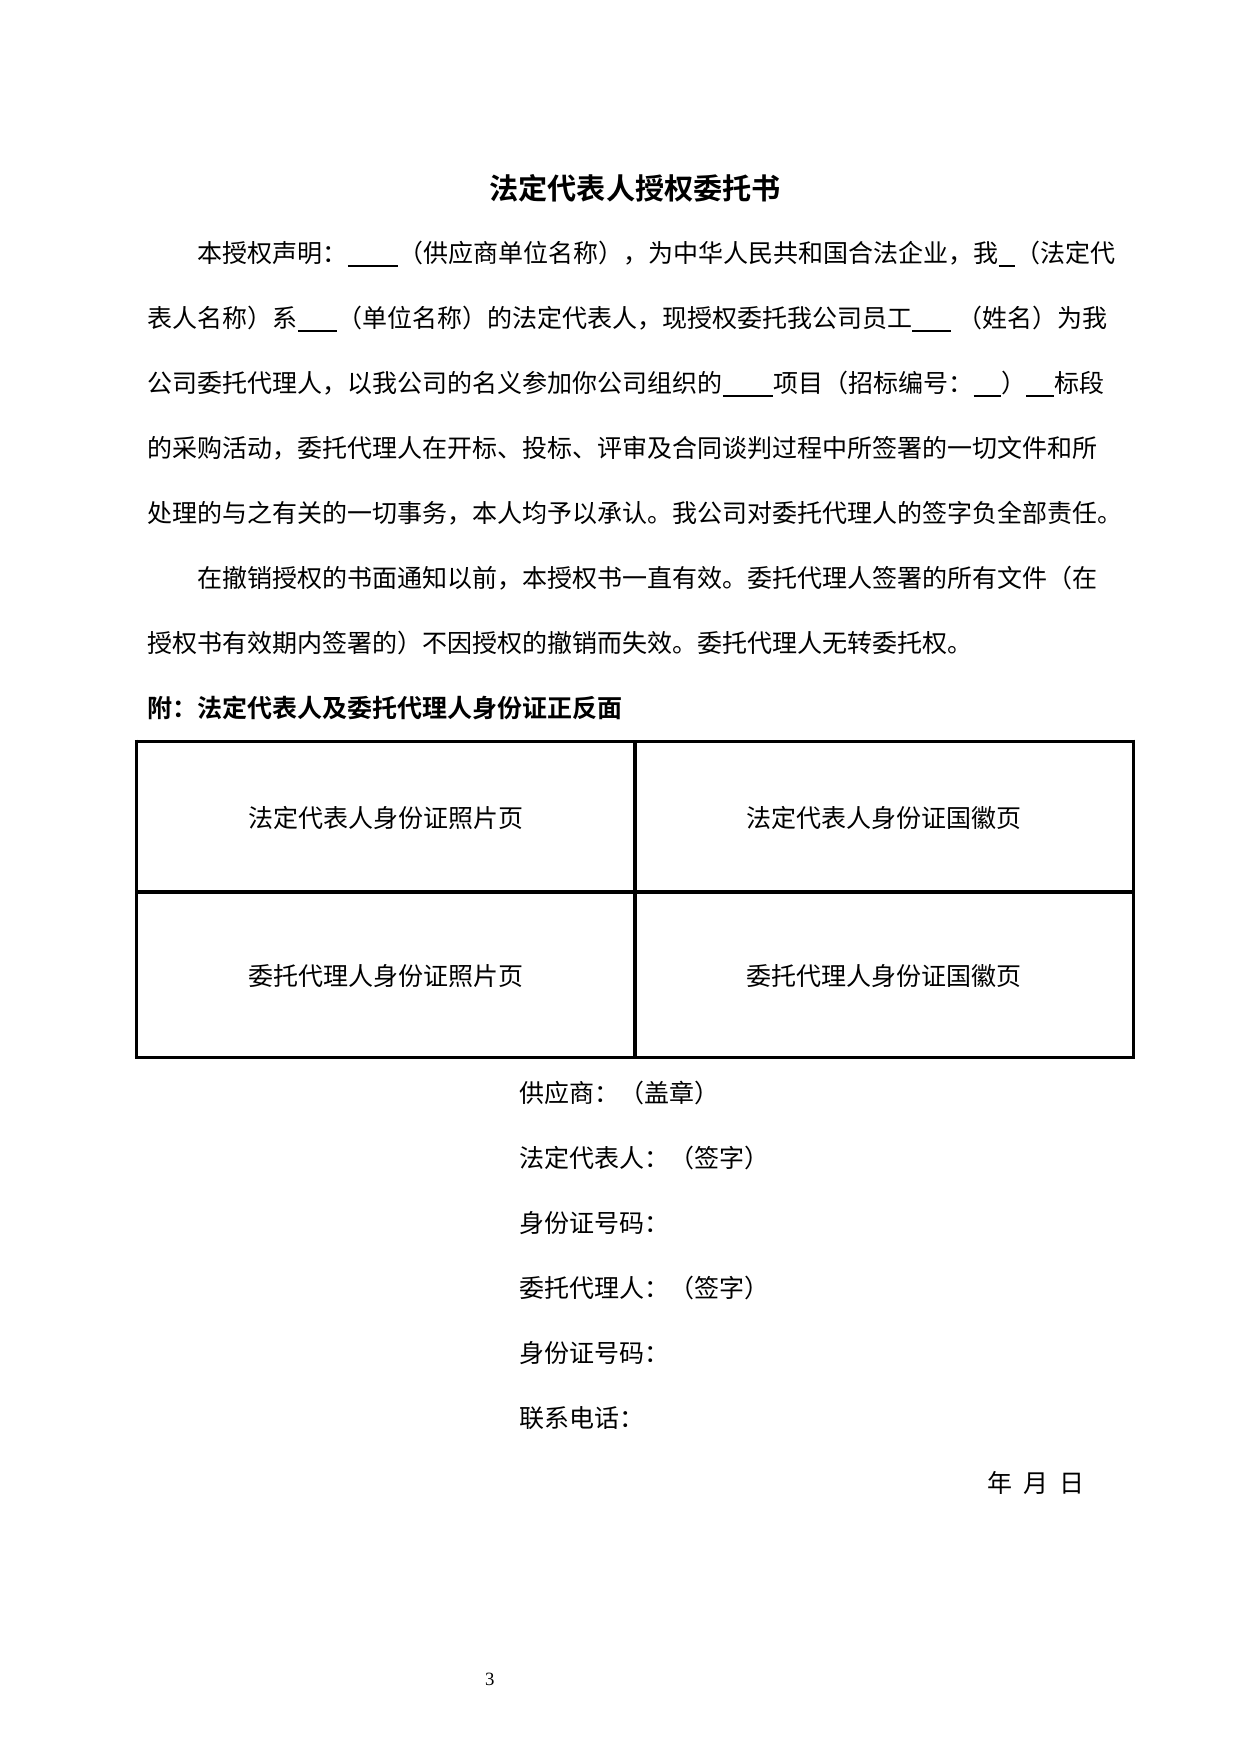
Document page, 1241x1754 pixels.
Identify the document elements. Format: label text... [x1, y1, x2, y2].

text 供应商：（盖章） [148, 1059, 1122, 1124]
text 在撤销授权的书面通知以前，本授权书一直有效。委托代理人签署的所有文件（在授权书有效期内签署的）不因授权的撤销而失效。委托代理人无转委托权。 [148, 544, 1122, 674]
text 年 月 日 [148, 1449, 1085, 1514]
table_cell 委托代理人身份证照片页 [138, 894, 633, 1056]
text 附：法定代表人及委托代理人身份证正反面 [148, 674, 1122, 739]
table_header 法定代表人身份证照片页 [138, 743, 633, 890]
text 委托代理人：（签字） [148, 1254, 1122, 1319]
text 本授权声明： （供应商单位名称），为中华人民共和国合法企业，我 （法定代表人名称）系 （单位名称）的法定代表人，现授权委托我公司员工 （姓名）为我公司委托代理人，以我公司的名义参加你公司组织的 项目（招标编号： ） 标段的采购活动，委托代理人在开标、投标、评审及合同谈判过程中所签署的一切文件和所处理的与之有关的一切事务，本人均予以承认。我公司对委托代理人的签字负全部责任。 [148, 219, 1122, 544]
text 身份证号码： [148, 1189, 1122, 1254]
table_cell 委托代理人身份证国徽页 [637, 894, 1132, 1056]
table_header 法定代表人身份证国徽页 [637, 743, 1132, 890]
text 法定代表人授权委托书 [148, 154, 1122, 219]
text 身份证号码： [148, 1319, 1122, 1384]
text 法定代表人：（签字） [148, 1124, 1122, 1189]
text 联系电话： [148, 1384, 1122, 1449]
